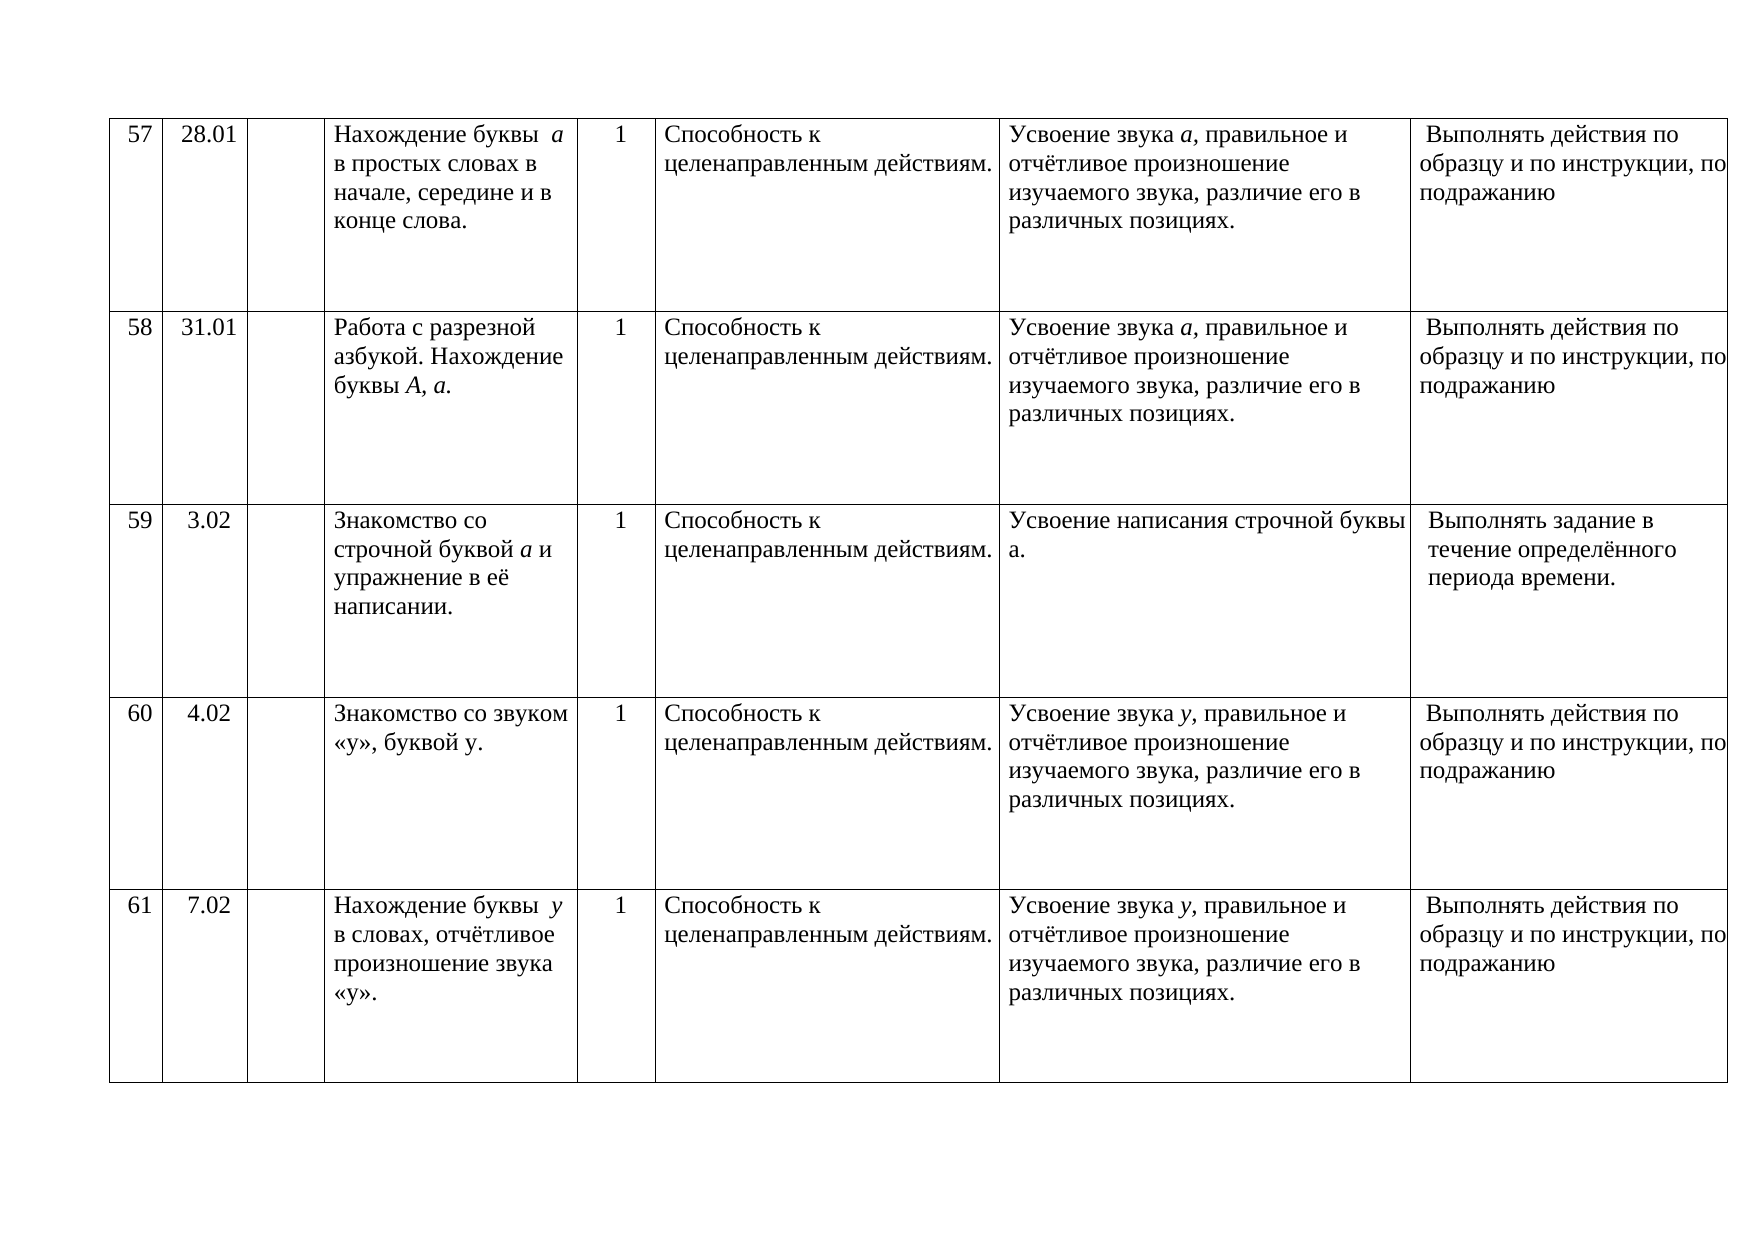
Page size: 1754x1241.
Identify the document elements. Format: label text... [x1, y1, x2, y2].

table_cell Знакомство со строчной буквой а и упражнение в её написании. [325, 505, 577, 697]
table_cell Способность к целенаправленным действиям. [656, 505, 999, 697]
table_cell Выполнять действия по образцу и по инструкции, по подражанию [1411, 312, 1727, 504]
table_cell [1000, 890, 1410, 1082]
table_cell [248, 505, 324, 697]
table_cell 3.02 [163, 505, 247, 697]
table_cell 31.01 [163, 312, 247, 504]
table_cell 1 [578, 890, 655, 1082]
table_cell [1000, 119, 1410, 311]
table_cell 61 [110, 890, 162, 1082]
table_cell 58 [110, 312, 162, 504]
table_cell Способность к целенаправленным действиям. [656, 312, 999, 504]
table_cell Усвоение написания строчной буквы а. [1000, 505, 1410, 697]
table_cell 1 [578, 119, 655, 311]
table_cell Усвоение звука у, правильное и отчётливое произношение изучаемого звука, различие его в различных позициях. [1000, 698, 1410, 889]
table_cell 59 [110, 505, 162, 697]
table_cell Знакомство со звуком «у», буквой у. [325, 698, 577, 889]
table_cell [1411, 890, 1727, 1082]
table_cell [656, 890, 999, 1082]
table_cell Выполнять задание в течение определённого периода времени. [1411, 505, 1727, 697]
table_cell Усвоение звука а, правильное и отчётливое произношение изучаемого звука, различие его в различных позициях. [1000, 312, 1410, 504]
table_cell Выполнять действия по образцу и по инструкции, по подражанию [1411, 119, 1727, 311]
table_cell [248, 890, 324, 1082]
table_cell Нахождение буквы у в словах, отчётливое произношение звука «у». [325, 890, 577, 1082]
table_cell [248, 698, 324, 889]
table_cell 1 [578, 698, 655, 889]
table_cell 1 [578, 505, 655, 697]
table_cell [248, 312, 324, 504]
table_cell Способность к целенаправленным действиям. [656, 698, 999, 889]
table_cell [656, 119, 999, 311]
table_cell Выполнять действия по образцу и по инструкции, по подражанию [1411, 698, 1727, 889]
table_cell Работа с разрезной азбукой. Нахождение буквы А, а. [325, 312, 577, 504]
table_cell 7.02 [163, 890, 247, 1082]
table_cell 1 [578, 312, 655, 504]
table_cell 4.02 [163, 698, 247, 889]
table_cell 60 [110, 698, 162, 889]
table_cell Нахождение буквы а в простых словах в начале, середине и в конце слова. [325, 119, 577, 311]
table_cell 28.01 [163, 119, 247, 311]
table_cell 57 [110, 119, 162, 311]
table_cell [248, 119, 324, 311]
